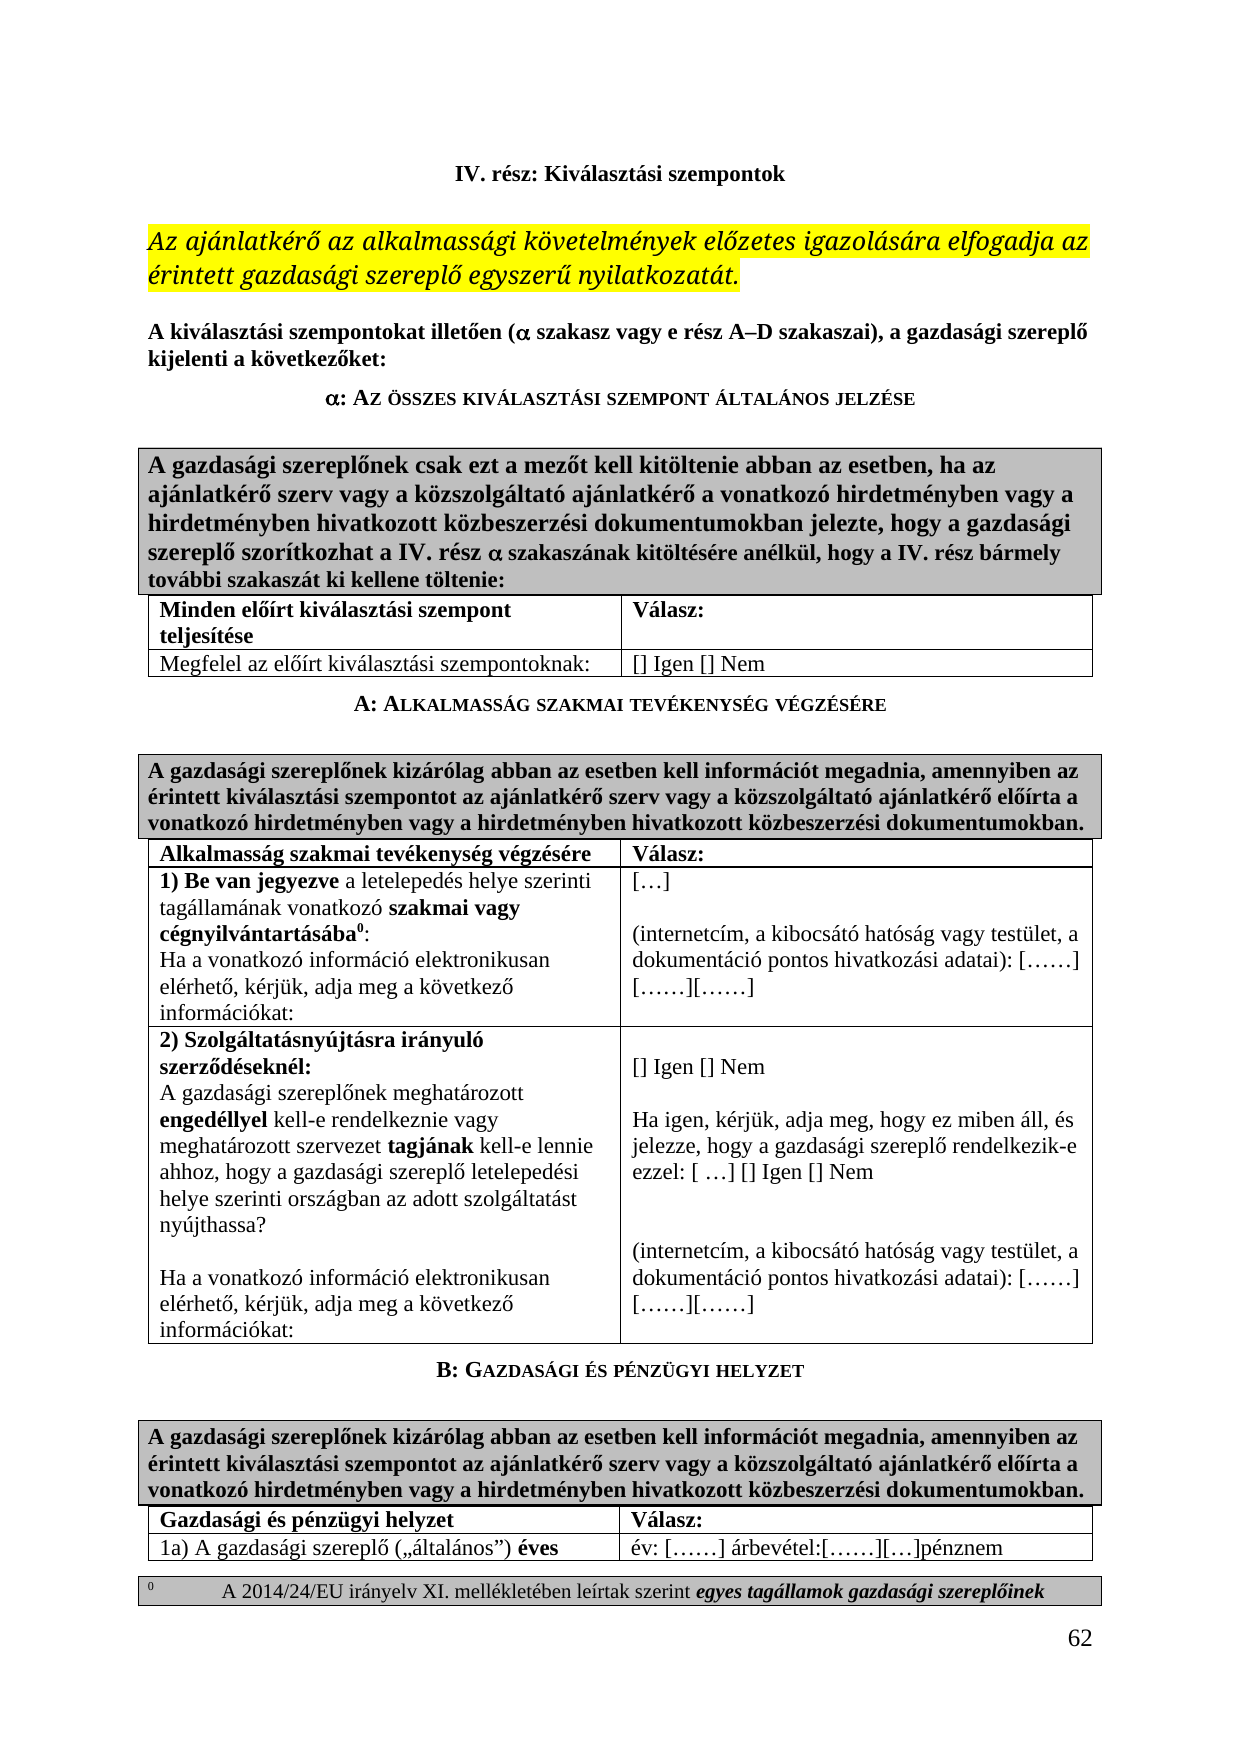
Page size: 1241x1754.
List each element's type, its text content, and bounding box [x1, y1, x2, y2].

text A gazdasági szereplőnek kizárólag abban az esetben kell információt megadnia, amennyiben az érintett kiválasztási szempontot az ajánlatkérő szerv vagy a közszolgáltató ajánlatkérő előírta a vonatkozó hirdetményben vagy a hirdetményben hivatkozott közbeszerzési dokumentumokban. [139, 1421, 1101, 1504]
table_header Alkalmasság szakmai tevékenység végzésére [149, 840, 620, 866]
table_header Válasz: [621, 840, 1092, 866]
table_header Gazdasági és pénzügyi helyzet [149, 1507, 619, 1533]
text Az ajánlatkérő az alkalmassági követelmények előzetes igazolására elfogadja az érintett gazdasági szereplő egyszerű nyilatkozatát. [740, 224, 1093, 292]
title B: Gazdasági és pénzügyi helyzet [148, 1356, 1093, 1383]
table_header Válasz: [620, 1507, 1092, 1533]
text A gazdasági szereplőnek csak ezt a mezőt kell kitöltenie abban az esetben, ha az ajánlatkérő szerv vagy a közszolgáltató ajánlatkérő a vonatkozó hirdetményben vagy a hirdetményben hivatkozott közbeszerzési dokumentumokban jelezte, hogy a gazdasági szereplő szorítkozhat a IV. rész szakaszának kitöltésére anélkül, hogy a IV. rész bármely további szakaszát ki kellene töltenie: [139, 449, 1101, 594]
title A: Alkalmasság szakmai tevékenység végzésére [148, 690, 1093, 716]
table_header Minden előírt kiválasztási szempont teljesítése [149, 596, 621, 649]
title : Az összes kiválasztási szempont általános jelzése [148, 384, 1093, 410]
table_cell 2) Szolgáltatásnyújtásra irányuló szerződéseknél: A gazdasági szereplőnek meghatározott engedéllyel kell-e rendelkeznie vagy meghatározott szervezet tagjának kell-e lennie ahhoz, hogy a gazdasági szereplő letelepedési helye szerinti országban az adott szolgáltatást nyújthassa? Ha a vonatkozó információ elektronikusan elérhető, kérjük, adja meg a következő információkat: [149, 1027, 620, 1343]
title IV. rész: Kiválasztási szempontok [148, 160, 1093, 186]
table_header Válasz: [622, 596, 1092, 649]
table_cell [149, 1534, 619, 1560]
table_cell Megfelel az előírt kiválasztási szempontoknak: [149, 650, 621, 676]
table_cell [] Igen [] Nem Ha igen, kérjük, adja meg, hogy ez miben áll, és jelezze, hogy a gazdasági szereplő rendelkezik-e ezzel: [ …] [] Igen [] Nem (internetcím, a kibocsátó hatóság vagy testület, a dokumentáció pontos hivatkozási adatai): [……][……][……] [621, 1027, 1092, 1343]
table_cell […] (internetcím, a kibocsátó hatóság vagy testület, a dokumentáció pontos hivatkozási adatai): [……][……][……] [621, 868, 1092, 1026]
table_cell 1) Be van jegyezve a letelepedés helye szerinti tagállamának vonatkozó szakmai vagy cégnyilvántartásába: Ha a vonatkozó információ elektronikusan elérhető, kérjük, adja meg a következő információkat: [149, 868, 620, 1026]
text A gazdasági szereplőnek kizárólag abban az esetben kell információt megadnia, amennyiben az érintett kiválasztási szempontot az ajánlatkérő szerv vagy a közszolgáltató ajánlatkérő előírta a vonatkozó hirdetményben vagy a hirdetményben hivatkozott közbeszerzési dokumentumokban. [139, 755, 1101, 838]
table_cell [] Igen [] Nem [622, 650, 1092, 676]
text A kiválasztási szempontokat illetően ( szakasz vagy e rész A–D szakaszai), a gazdasági szereplő kijelenti a következőket: [148, 318, 1093, 371]
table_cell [620, 1534, 1092, 1560]
